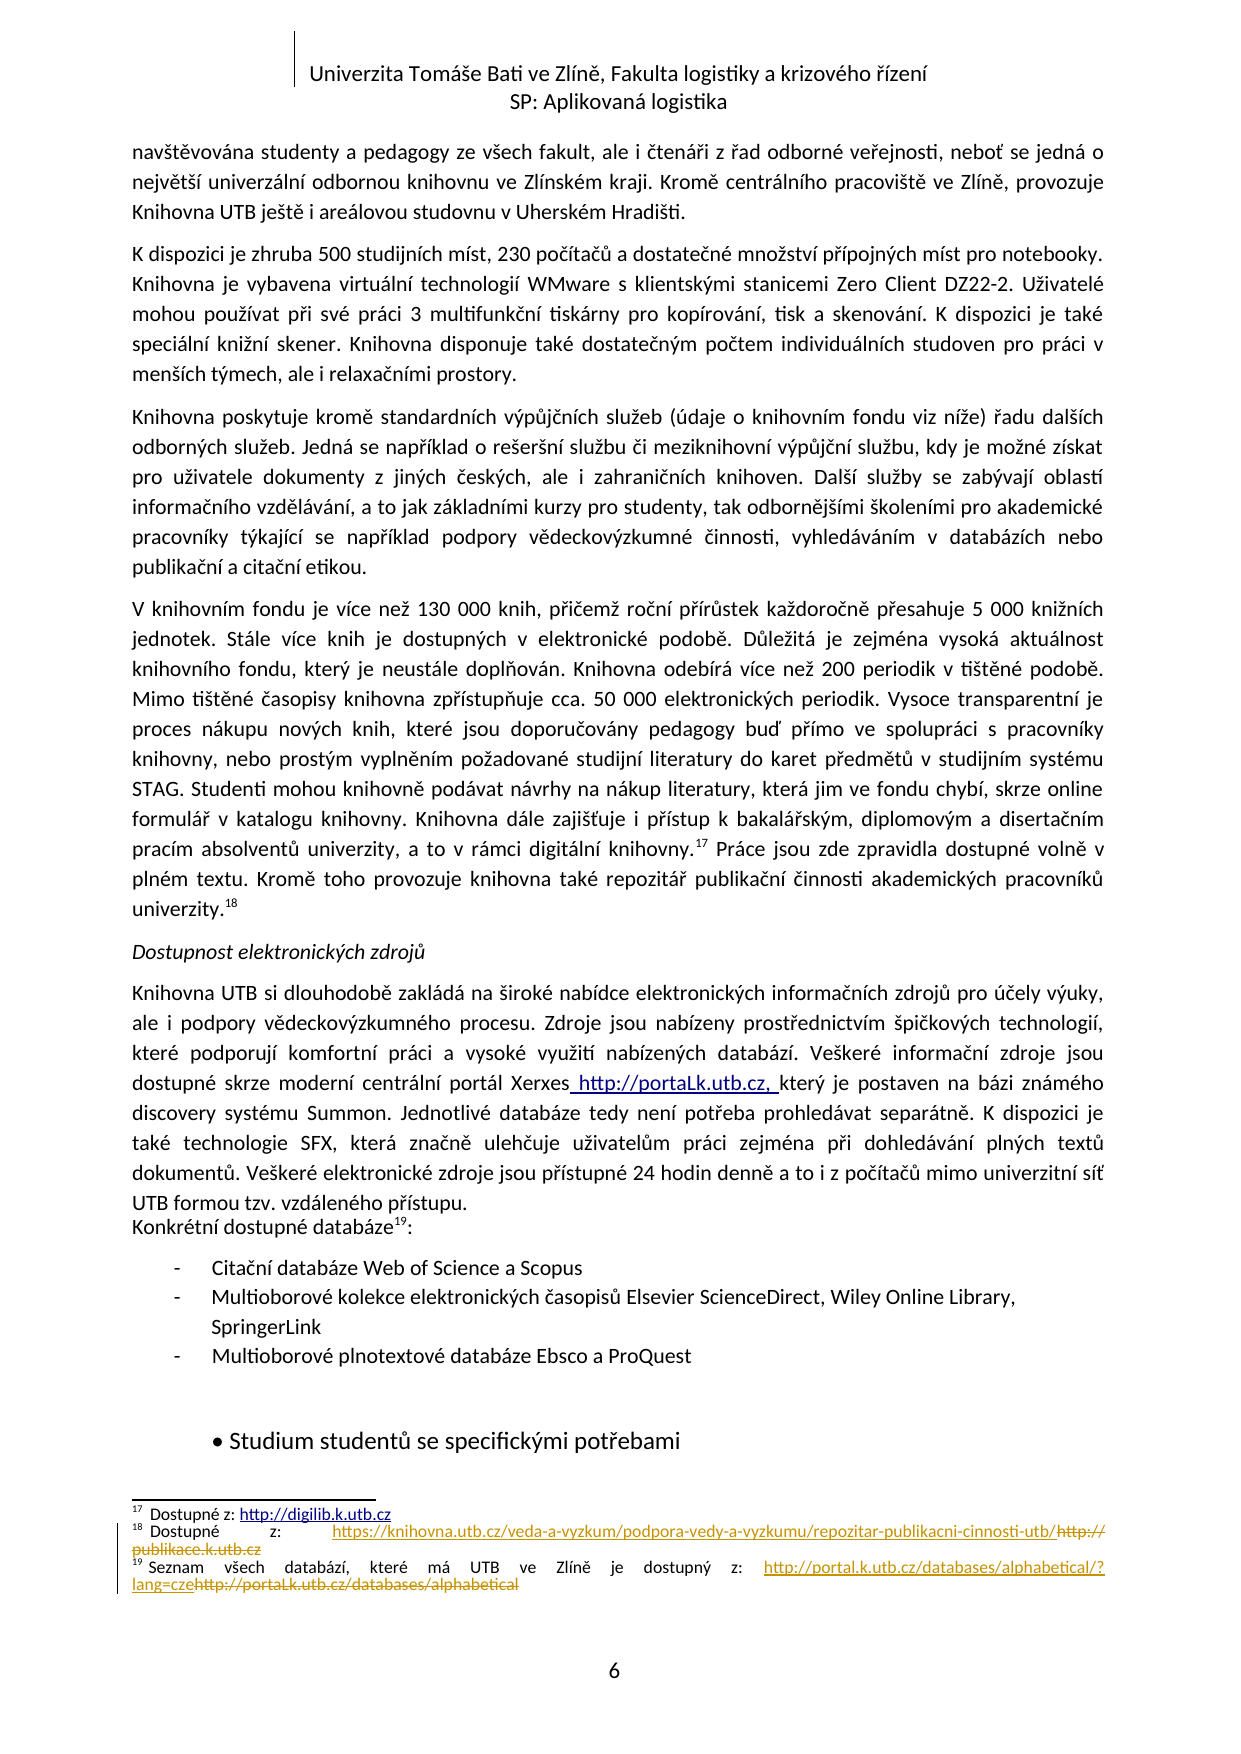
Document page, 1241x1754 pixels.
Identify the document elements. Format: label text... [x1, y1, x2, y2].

list Citační databáze Web of Science a Scopus [173, 1252, 1105, 1281]
text Dostupnost elektronických zdrojů [132, 942, 1105, 964]
text Knihovna poskytuje kromě standardních výpůjčních služeb (údaje o knihovním fondu viz níže) řadu dalších odborných služeb. Jedná se například o rešeršní službu či meziknihovní výpůjční službu, kdy je možné získat pro uživatele dokumenty z jiných českých, ale i zahraničních knihoven. Další služby se zabývají oblastí informačního vzdělávání, a to jak základními kurzy pro studenty, tak odbornějšími školeními pro akademické pracovníky týkající se například podpory vědeckovýzkumné činnosti, vyhledáváním v databázích nebo publikační a citační etikou. [132, 400, 1105, 580]
list Multioborové kolekce elektronických časopisů Elsevier ScienceDirect, Wiley Online Library, SpringerLink [173, 1281, 1105, 1340]
text • Studium studentů se specifickými potřebami [211, 1429, 1105, 1454]
text V knihovním fondu je více než 130 000 knih, přičemž roční přírůstek každoročně přesahuje 5 000 knižních jednotek. Stále více knih je dostupných v elektronické podobě. Důležitá je zejména vysoká aktuálnost knihovního fondu, který je neustále doplňován. Knihovna odebírá více než 200 periodik v tištěné podobě. Mimo tištěné časopisy knihovna zpřístupňuje cca. 50 000 elektronických periodik. Vysoce transparentní je proces nákupu nových knih, které jsou doporučovány pedagogy buď přímo ve spolupráci s pracovníky knihovny, nebo prostým vyplněním požadované studijní literatury do karet předmětů v studijním systému STAG. Studenti mohou knihovně podávat návrhy na nákup literatury, která jim ve fondu chybí, skrze online formulář v katalogu knihovny. Knihovna dále zajišťuje i přístup k bakalářským, diplomovým a disertačním pracím absolventů univerzity, a to v rámci digitální knihovny. Práce jsou zde zpravidla dostupné volně v plném textu. Kromě toho provozuje knihovna také repozitář publikační činnosti akademických pracovníků univerzity. [132, 593, 1105, 923]
text Konkrétní dostupné databáze: [132, 1217, 1105, 1239]
list Multioborové plnotextové databáze Ebsco a ProQuest [173, 1340, 1105, 1370]
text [132, 135, 1105, 225]
text Knihovna UTB si dlouhodobě zakládá na široké nabídce elektronických informačních zdrojů pro účely výuky, ale i podpory vědeckovýzkumného procesu. Zdroje jsou nabízeny prostřednictvím špičkových technologií, které podporují komfortní práci a vysoké využití nabízených databází. Veškeré informační zdroje jsou dostupné skrze moderní centrální portál Xerxes http://portaLk.utb.cz, který je postaven na bázi známého discovery systému Summon. Jednotlivé databáze tedy není potřeba prohledávat separátně. K dispozici je také technologie SFX, která značně ulehčuje uživatelům práci zejména při dohledávání plných textů dokumentů. Veškeré elektronické zdroje jsou přístupné 24 hodin denně a to i z počítačů mimo univerzitní síť UTB formou tzv. vzdáleného přístupu. [132, 977, 1105, 1217]
text K dispozici je zhruba 500 studijních míst, 230 počítačů a dostatečné množství přípojných míst pro notebooky. Knihovna je vybavena virtuální technologií WMware s klientskými stanicemi Zero Client DZ22-2. Uživatelé mohou používat při své práci 3 multifunkční tiskárny pro kopírování, tisk a skenování. K dispozici je také speciální knižní skener. Knihovna disponuje také dostatečným počtem individuálních studoven pro práci v menších týmech, ale i relaxačními prostory. [132, 238, 1105, 388]
